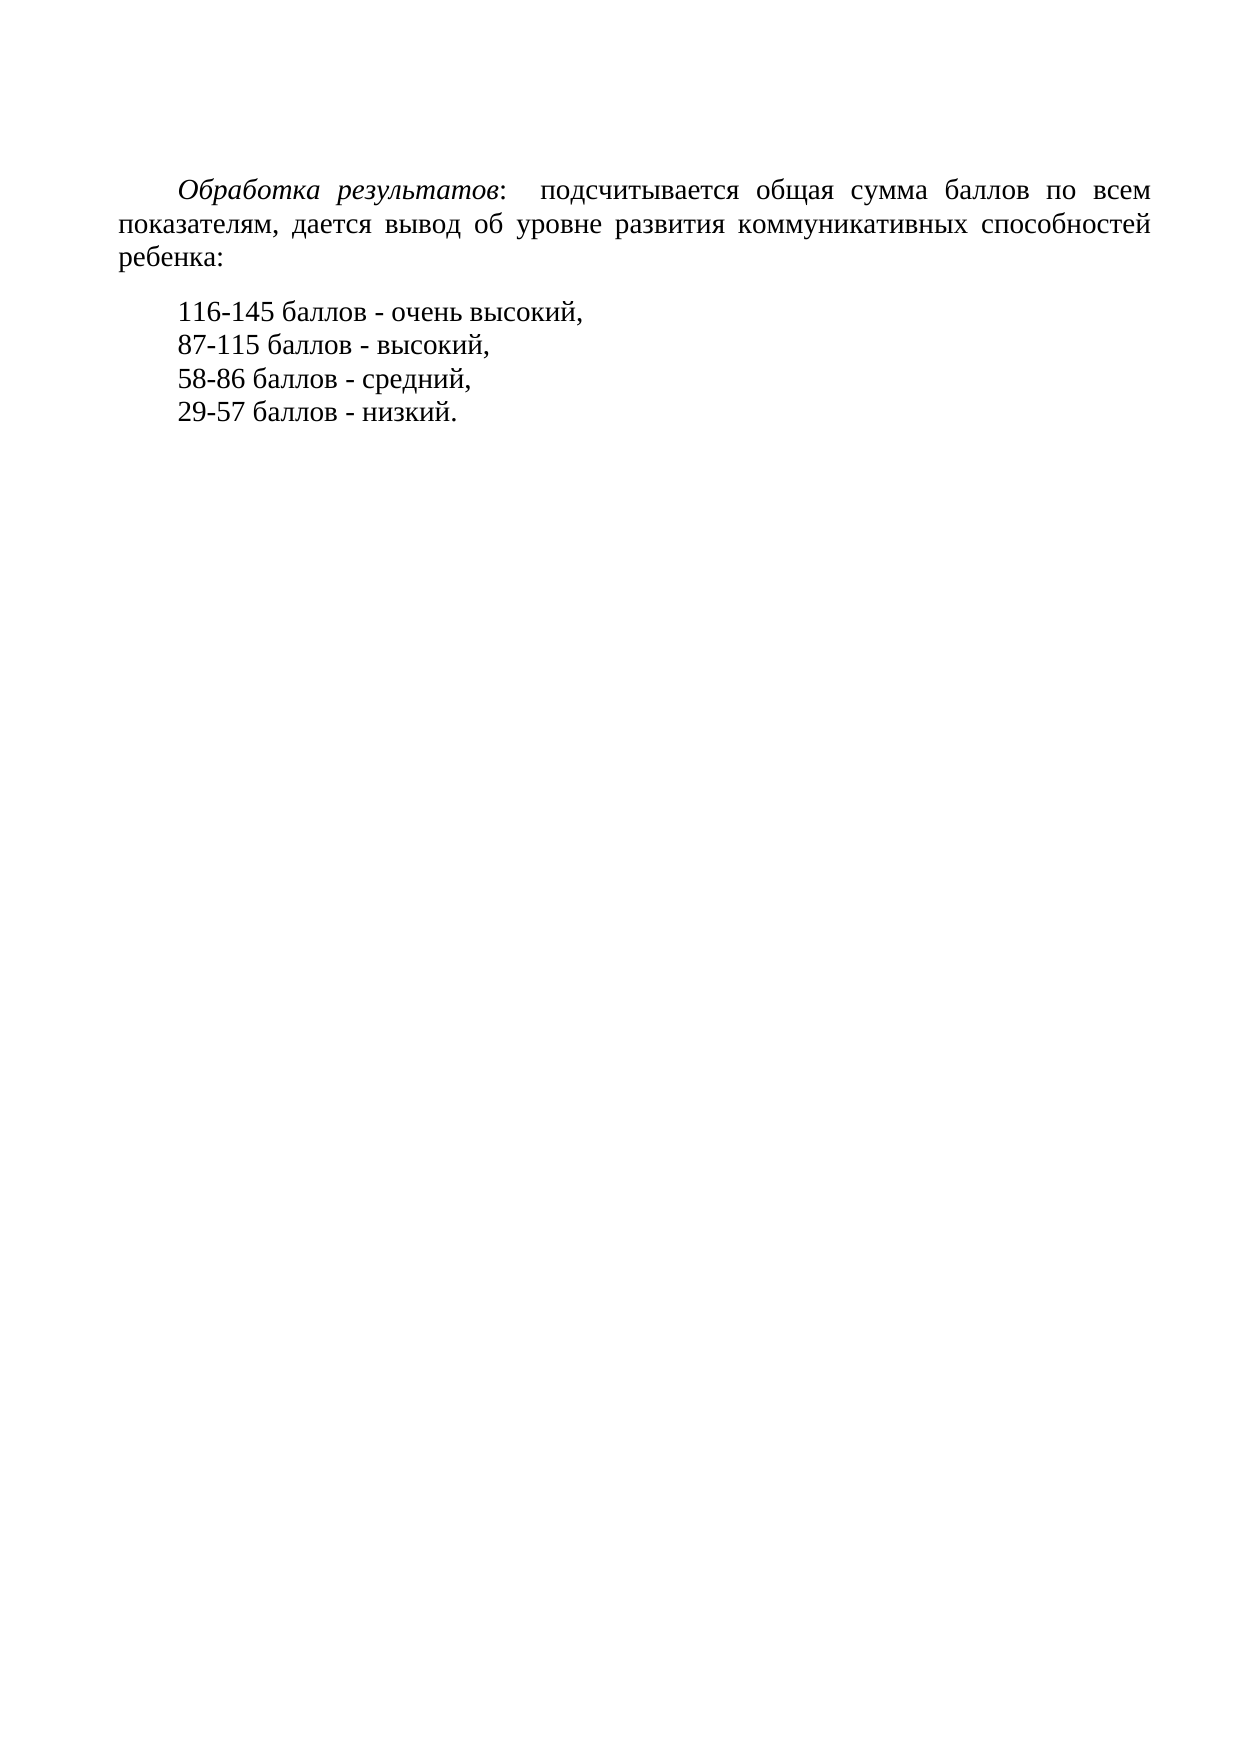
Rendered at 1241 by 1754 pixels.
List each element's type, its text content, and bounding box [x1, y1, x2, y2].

text 58-86 баллов - средний, [118, 361, 1152, 394]
text 116-145 баллов - очень высокий, [118, 294, 1152, 327]
text 29-57 баллов - низкий. [118, 394, 1152, 428]
text Обработка результатов: подсчитывается общая сумма баллов по всем показателям, дается вывод об уровне развития коммуникативных способностей ребенка: [118, 172, 1152, 273]
text 87-115 баллов - высокий, [118, 327, 1152, 361]
